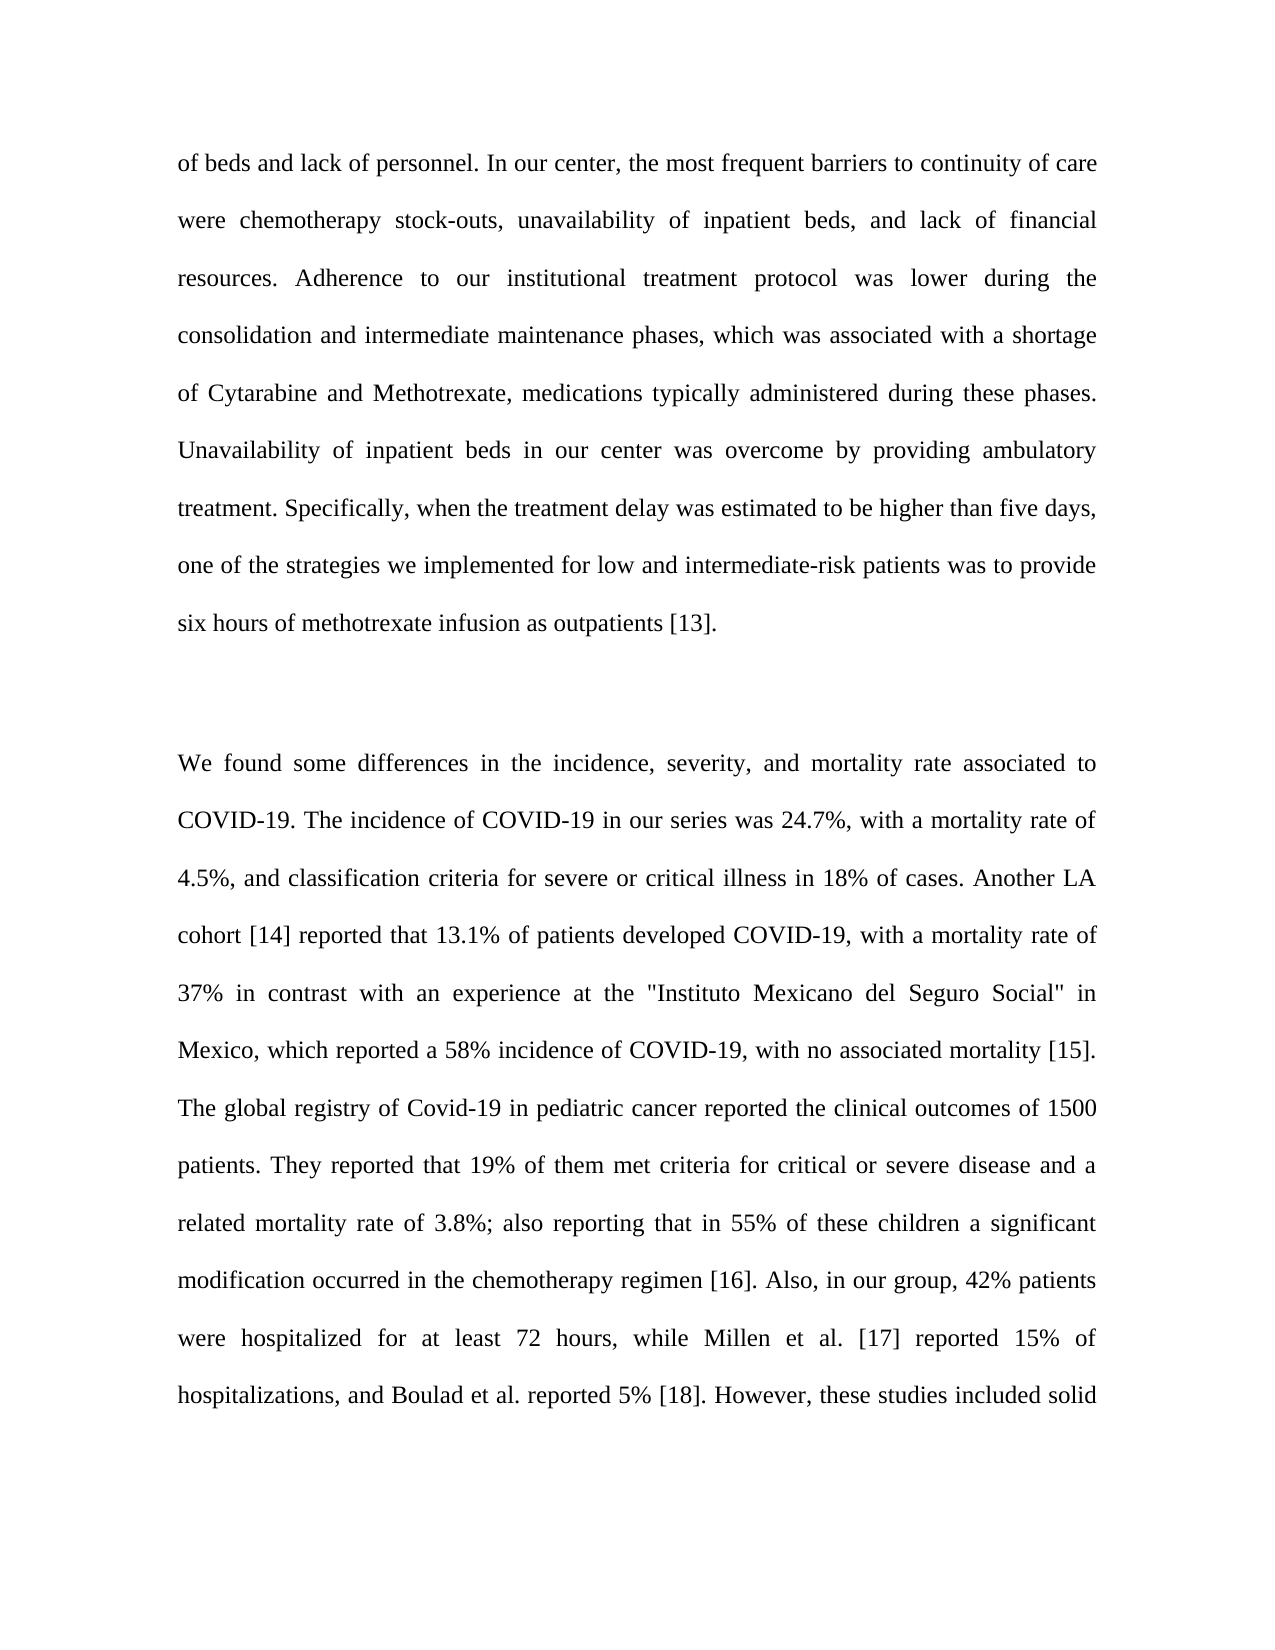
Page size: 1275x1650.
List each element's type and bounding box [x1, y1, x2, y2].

text [177, 748, 1098, 1409]
text [177, 148, 1098, 636]
